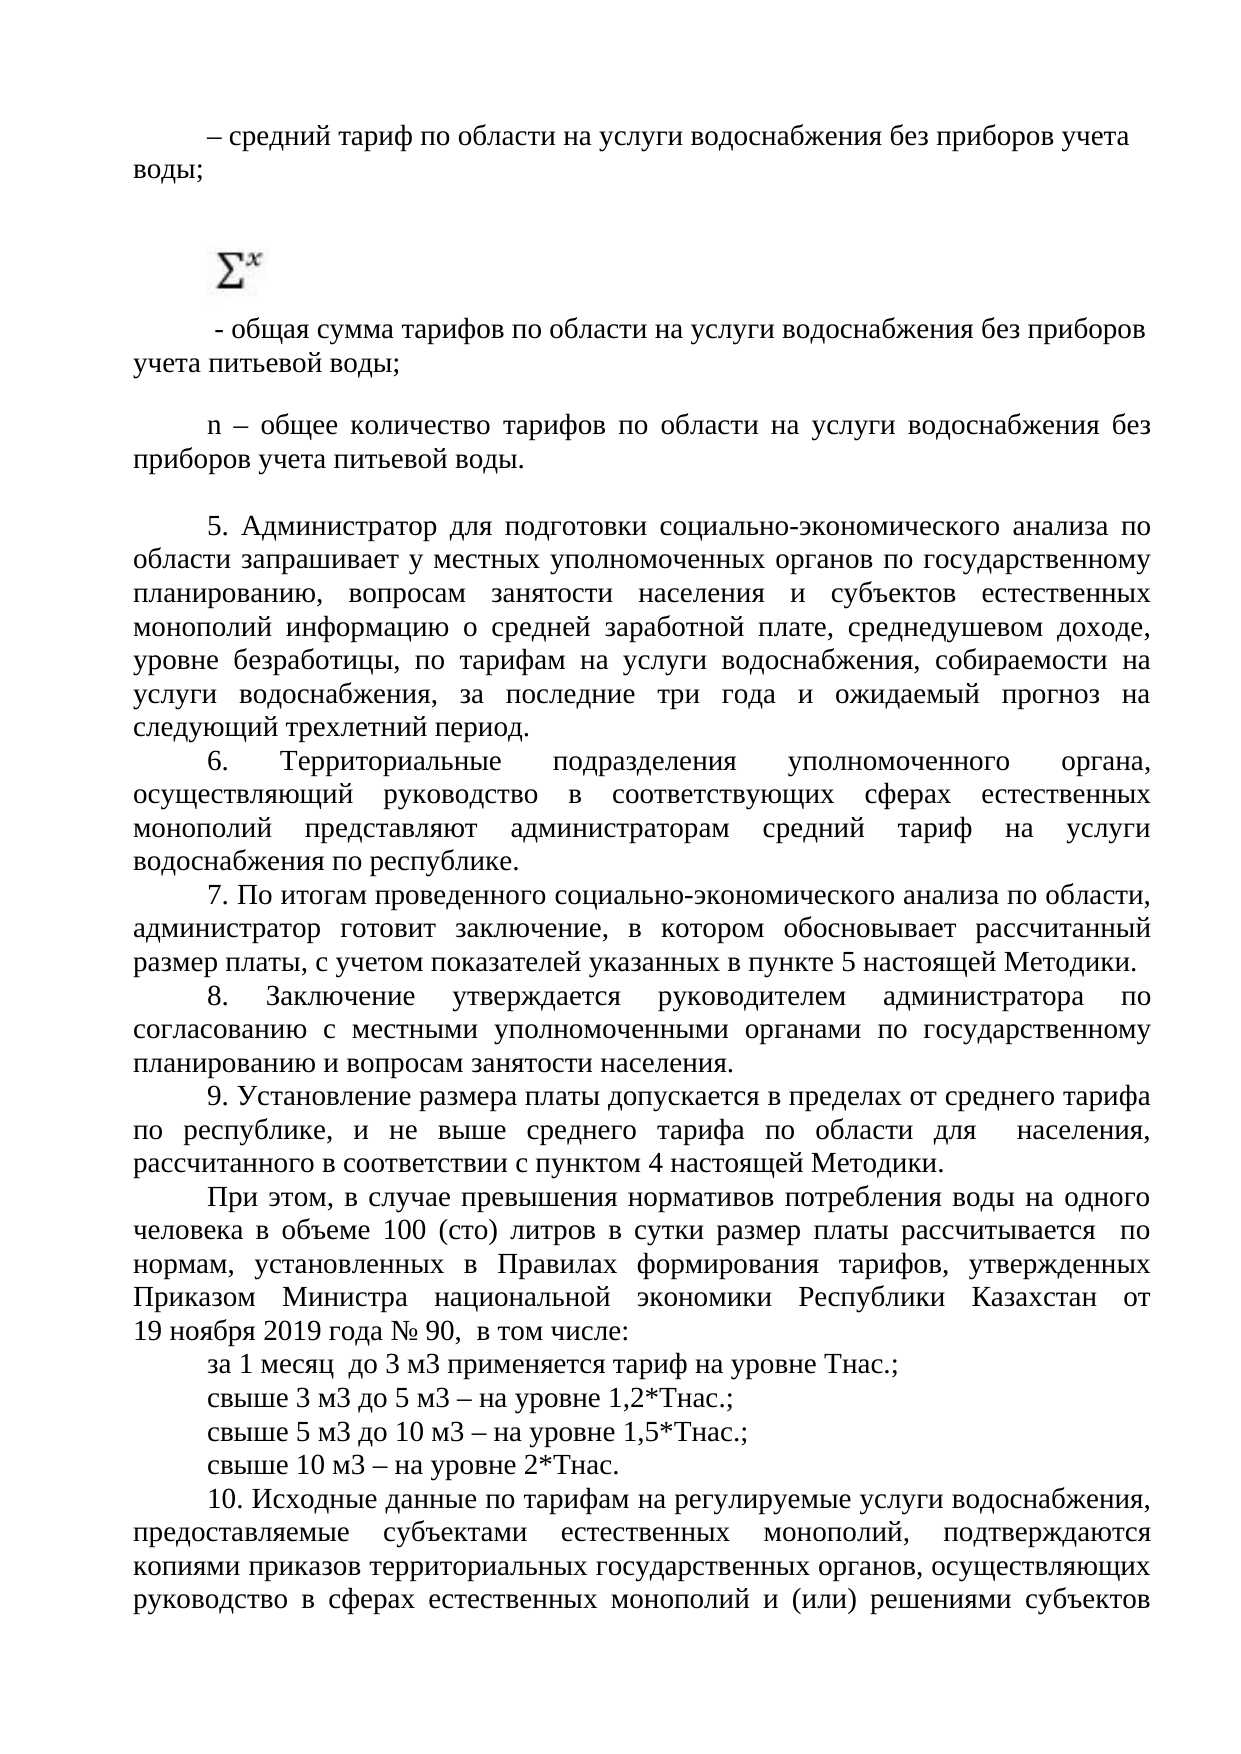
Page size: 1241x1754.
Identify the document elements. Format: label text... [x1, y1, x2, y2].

text 6. Территориальные подразделения уполномоченного органа, осуществляющий руководство в соответствующих сферах естественных монополий представляют администраторам средний тариф на услуги водоснабжения по республике. [133, 743, 1152, 877]
text свыше 10 м3 – на уровне 2*Тнас. [133, 1447, 1152, 1481]
text 7. По итогам проведенного социально-экономического анализа по области, администратор готовит заключение, в котором обосновывает рассчитанный размер платы, с учетом показателей указанных в пункте 5 настоящей Методики. [133, 877, 1152, 978]
text - общая сумма тарифов по области на услуги водоснабжения без приборов учета питьевой воды; [133, 312, 1152, 407]
text n – общее количество тарифов по области на услуги водоснабжения без приборов учета питьевой воды. [133, 407, 1152, 474]
picture [206, 247, 270, 312]
text 8. Заключение утверждается руководителем администратора по согласованию с местными уполномоченными органами по государственному планированию и вопросам занятости населения. [133, 978, 1152, 1078]
text 9. Установление размера платы допускается в пределах от среднего тарифа по республике, и не выше среднего тарифа по области для населения, рассчитанного в соответствии с пунктом 4 настоящей Методики. [133, 1078, 1152, 1179]
text 5. Администратор для подготовки социально-экономического анализа по области запрашивает у местных уполномоченных органов по государственному планированию, вопросам занятости населения и субъектов естественных монополий информацию о средней заработной плате, среднедушевом доходе, уровне безработицы, по тарифам на услуги водоснабжения, собираемости на услуги водоснабжения, за последние три года и ожидаемый прогноз на следующий трехлетний период. [133, 508, 1152, 743]
text – средний тариф по области на услуги водоснабжения без приборов учета воды; [133, 118, 1152, 214]
text свыше 3 м3 до 5 м3 – на уровне 1,2*Тнас.; [133, 1380, 1152, 1414]
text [133, 1481, 1152, 1615]
text При этом, в случае превышения нормативов потребления воды на одного человека в объеме 100 (сто) литров в сутки размер платы рассчитывается по нормам, установленных в Правилах формирования тарифов, утвержденных Приказом Министра национальной экономики Республики Казахстан от 19 ноября 2019 года № 90, в том числе: [133, 1179, 1152, 1347]
text за 1 месяц до 3 м3 применяется тариф на уровне Тнас.; [133, 1347, 1152, 1380]
text свыше 5 м3 до 10 м3 – на уровне 1,5*Тнас.; [133, 1414, 1152, 1447]
